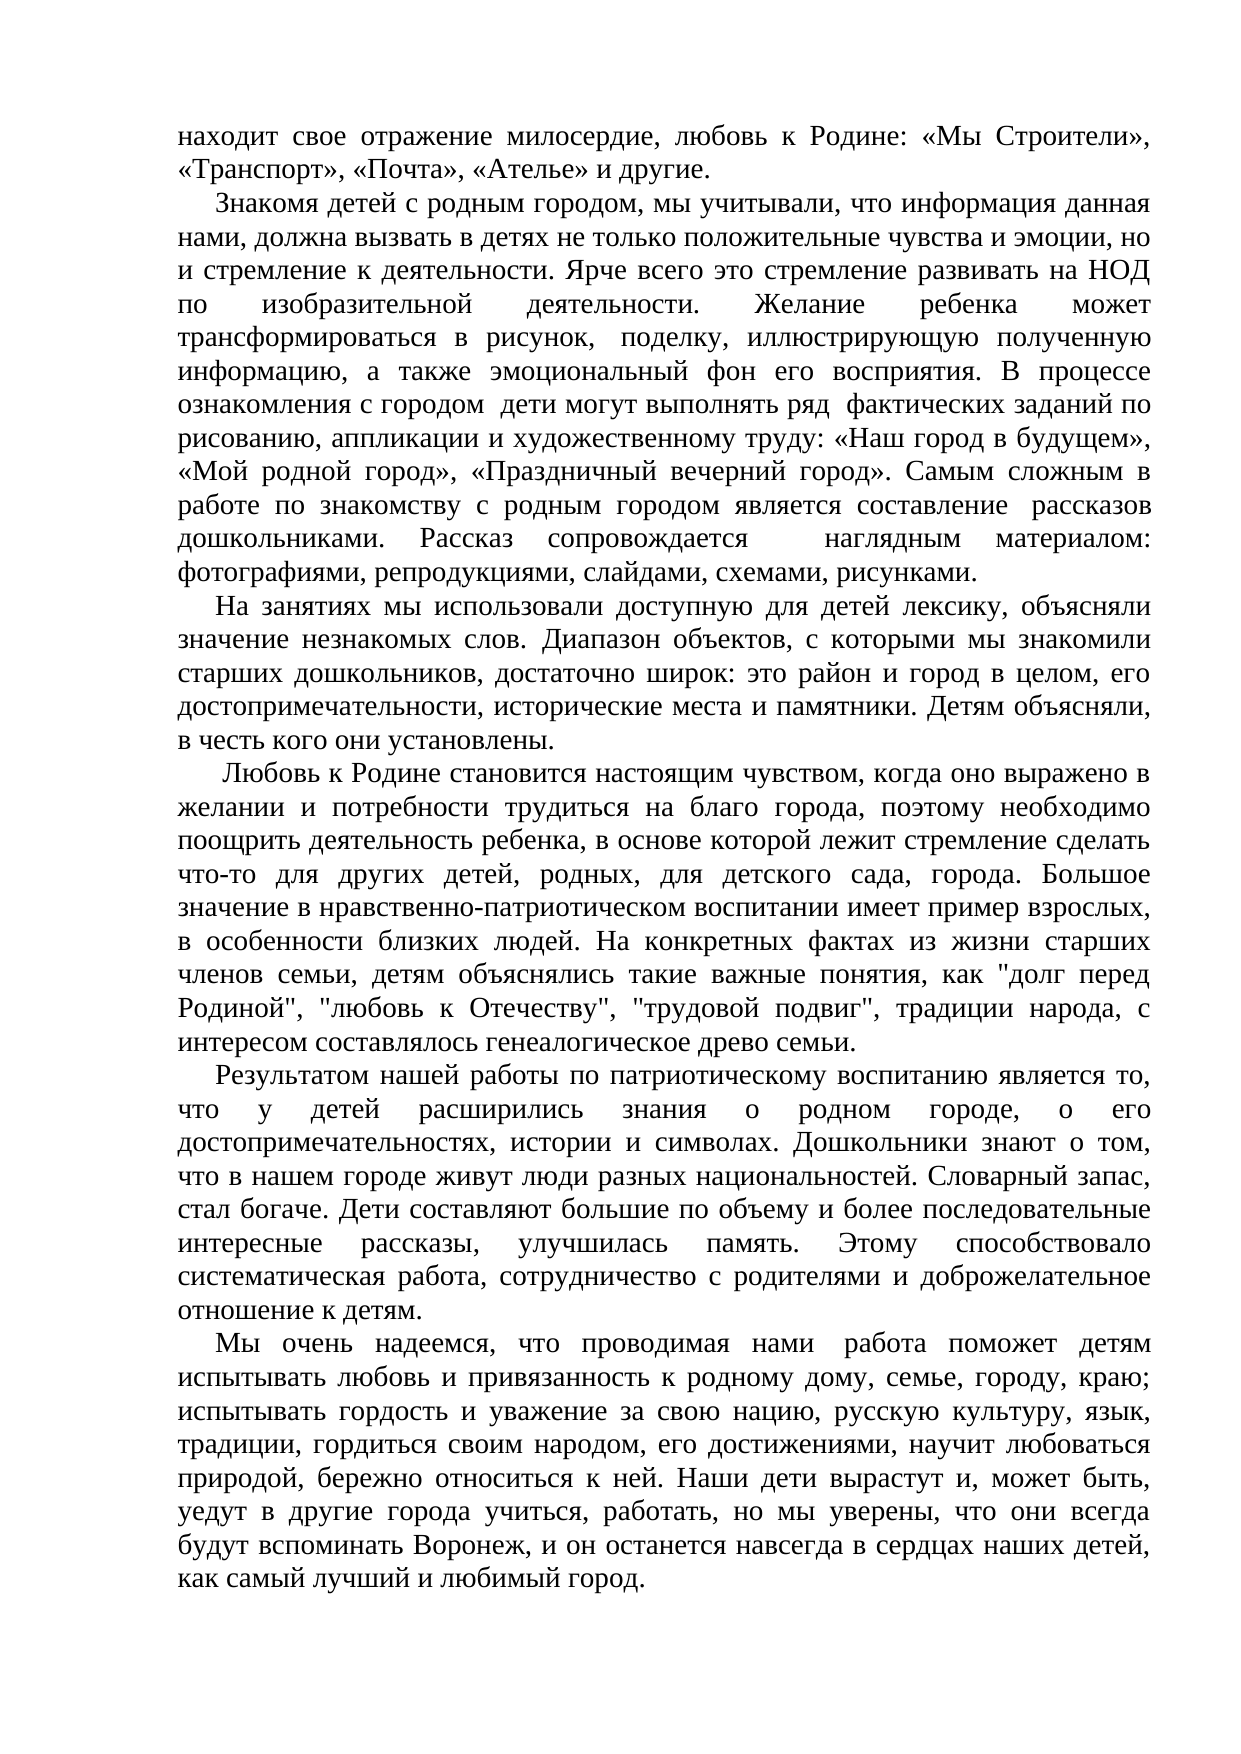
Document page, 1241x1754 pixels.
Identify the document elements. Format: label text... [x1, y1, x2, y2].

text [177, 118, 1152, 185]
text Мы очень надеемся, что проводимая нами работа поможет детям испытывать любовь и привязанность к родному дому, семье, городу, краю; испытывать гордость и уважение за свою нацию, русскую культуру, язык, традиции, гордиться своим народом, его достижениями, научит любоваться природой, бережно относиться к ней. Наши дети вырастут и, может быть, уедут в другие города учиться, работать, но мы уверены, что они всегда будут вспоминать Воронеж, и он останется навсегда в сердцах наших детей, как самый лучший и любимый город. [177, 1326, 1152, 1594]
text Знакомя детей с родным городом, мы учитывали, что информация данная нами, должна вызвать в детях не только положительные чувства и эмоции, но и стремление к деятельности. Ярче всего это стремление развивать на НОД по изобразительной деятельности. Желание ребенка может трансформироваться в рисунок, поделку, иллюстрирующую полученную информацию, а также эмоциональный фон его восприятия. В процессе ознакомления с городом дети могут выполнять ряд фактических заданий по рисованию, аппликации и художественному труду: «Наш город в будущем», «Мой родной город», «Праздничный вечерний город». Самым сложным в работе по знакомству с родным городом является составление рассказов дошкольниками. Рассказ сопровождается наглядным материалом: фотографиями, репродукциями, слайдами, схемами, рисунками. [177, 185, 1152, 588]
text Любовь к Родине становится настоящим чувством, когда оно выражено в желании и потребности трудиться на благо города, поэтому необходимо поощрить деятельность ребенка, в основе которой лежит стремление сделать что-то для других детей, родных, для детского сада, города. Большое значение в нравственно-патриотическом воспитании имеет пример взрослых, в особенности близких людей. На конкретных фактах из жизни старших членов семьи, детям объяснялись такие важные понятия, как "долг перед Родиной", "любовь к Отечеству", "трудовой подвиг", традиции народа, с интересом составлялось генеалогическое древо семьи. [177, 755, 1152, 1057]
text На занятиях мы использовали доступную для детей лексику, объясняли значение незнакомых слов. Диапазон объектов, с которыми мы знакомили старших дошкольников, достаточно широк: это район и город в целом, его достопримечательности, исторические места и памятники. Детям объясняли, в честь кого они установлены. [177, 588, 1152, 755]
text Результатом нашей работы по патриотическому воспитанию является то, что у детей расширились знания о родном городе, о его достопримечательностях, истории и символах. Дошкольники знают о том, что в нашем городе живут люди разных национальностей. Словарный запас, стал богаче. Дети составляют большие по объему и более последовательные интересные рассказы, улучшилась память. Этому способствовало систематическая работа, сотрудничество с родителями и доброжелательное отношение к детям. [177, 1057, 1152, 1326]
